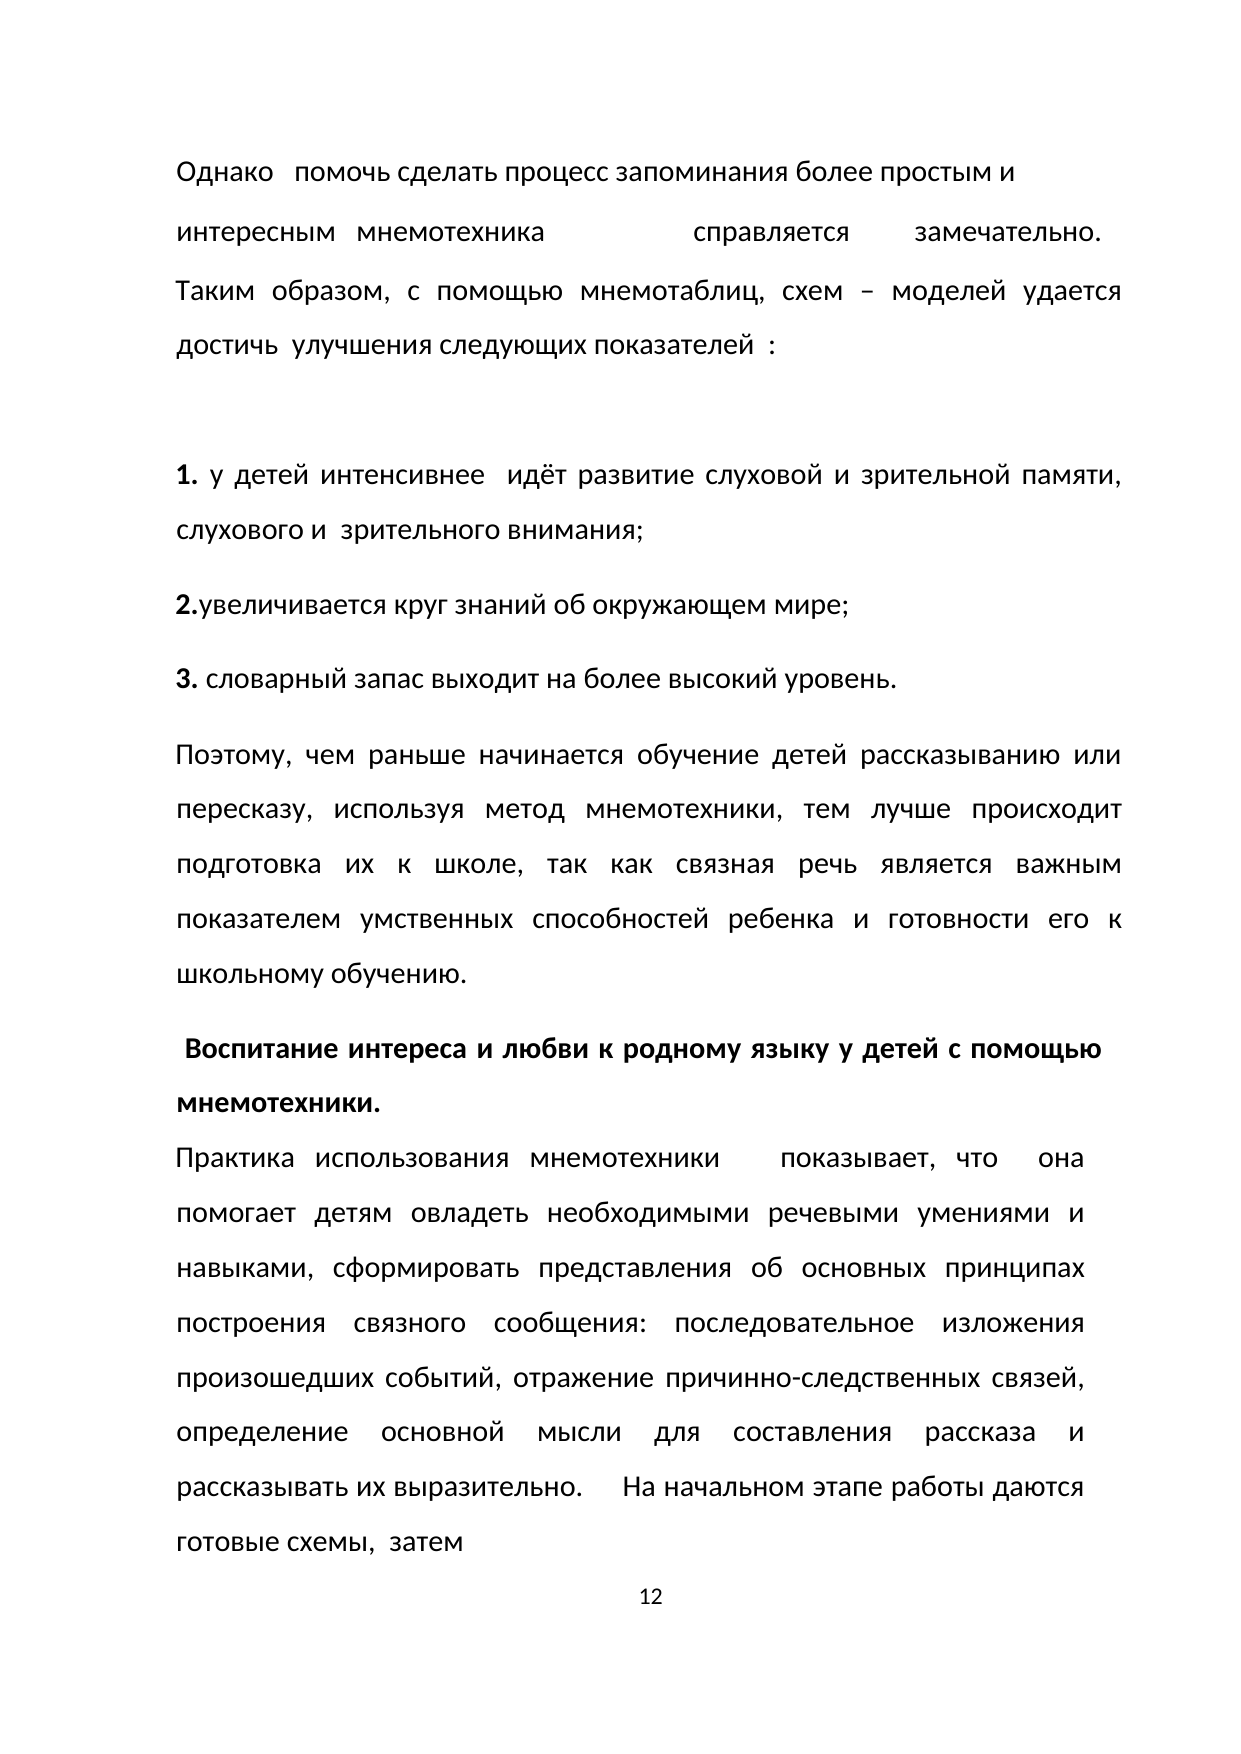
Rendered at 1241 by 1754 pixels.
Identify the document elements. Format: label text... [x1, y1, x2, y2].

text 2.увеличивается круг знаний об окружающем мире; [175, 585, 1123, 622]
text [175, 152, 1124, 250]
text 3. словарный запас выходит на более высокий уровень. [175, 659, 1123, 696]
text Воспитание интереса и любви к родному языку у детей с помощью мнемотехники. [175, 1029, 1103, 1119]
text Поэтому, чем раньше начинается обучение детей рассказыванию или пересказу, используя метод мнемотехники, тем лучше происходит подготовка их к школе, так как связная речь является важным показателем умственных способностей ребенка и готовности его к школьному обучению. [175, 735, 1123, 991]
text 1. у детей интенсивнее идёт развитие слуховой и зрительной памяти, слухового и зрительного внимания; [175, 455, 1123, 547]
text Таким образом, с помощью мнемотаблиц, схем – моделей удается достичь улучшения следующих показателей : [175, 271, 1123, 362]
text Практика использования мнемотехники показывает, что она помогает детям овладеть необходимыми речевыми умениями и навыками, сформировать представления об основных принципах построения связного сообщения: последовательное изложения произошедших событий, отражение причинно-следственных связей, определение основной мысли для составления рассказа и рассказывать их выразительно. На начальном этапе работы даются готовые схемы, затем [175, 1138, 1086, 1559]
